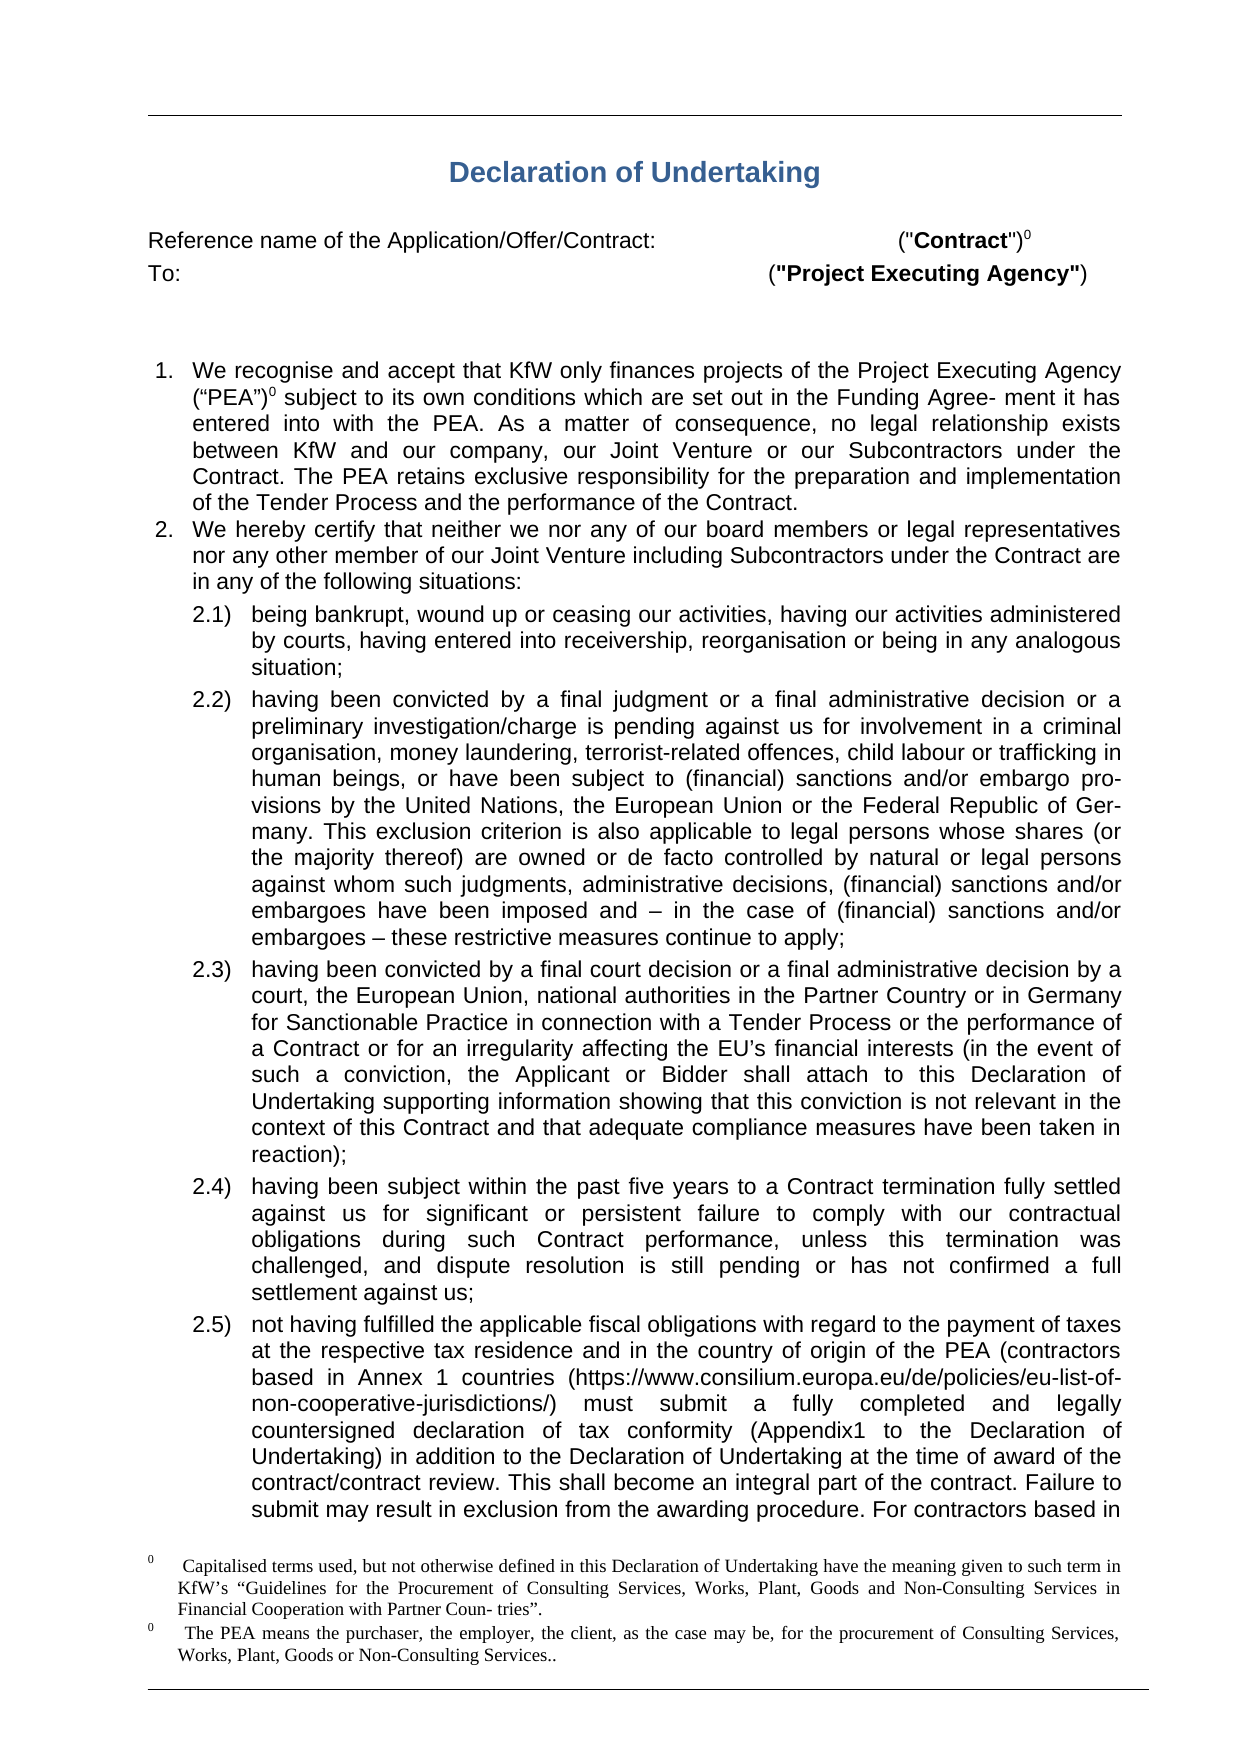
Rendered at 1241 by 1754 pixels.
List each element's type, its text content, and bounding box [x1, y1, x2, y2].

text 2.2) having been convicted by a final judgment or a final administrative decision or a preliminary investigation/charge is pending against us for involvement in a criminal organisation, money laundering, terrorist-related offences, child labour or trafficking in human beings, or have been subject to (financial) sanctions and/or embargo pro- visions by the United Nations, the European Union or the Federal Republic of Ger- many. This exclusion criterion is also applicable to legal persons whose shares (or the majority thereof) are owned or de facto controlled by natural or legal persons against whom such judgments, administrative decisions, (financial) sanctions and/or embargoes have been imposed and – in the case of (financial) sanctions and/or embargoes – these restrictive measures continue to apply; [192, 686, 1122, 950]
text 2.3) having been convicted by a final court decision or a final administrative decision by a court, the European Union, national authorities in the Partner Country or in Germany for Sanctionable Practice in connection with a Tender Process or the performance of a Contract or for an irregularity affecting the EU’s financial interests (in the event of such a conviction, the Applicant or Bidder shall attach to this Declaration of Undertaking supporting information showing that this conviction is not relevant in the context of this Contract and that adequate compliance measures have been taken in reaction); [192, 956, 1122, 1167]
text 2.4) having been subject within the past five years to a Contract termination fully settled against us for significant or persistent failure to comply with our contractual obligations during such Contract performance, unless this termination was challenged, and dispute resolution is still pending or has not confirmed a full settlement against us; [192, 1173, 1122, 1305]
list We hereby certify that neither we nor any of our board members or legal representatives nor any other member of our Joint Venture including Subcontractors under the Contract are in any of the following situations: [154, 516, 1122, 595]
text To: ("Project Executing Agency") [148, 260, 1122, 286]
text 2.1) being bankrupt, wound up or ceasing our activities, having our activities administered by courts, having entered into receivership, reorganisation or being in any analogous situation; [192, 601, 1122, 680]
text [192, 1311, 1122, 1522]
text Reference name of the Application/Offer/Contract: ("Contract") [148, 227, 1122, 253]
list We recognise and accept that KfW only finances projects of the Project Executing Agency (“PEA”) subject to its own conditions which are set out in the Funding Agree- ment it has entered into with the PEA. As a matter of consequence, no legal relationship exists between KfW and our company, our Joint Venture or our Subcontractors under the Contract. The PEA retains exclusive responsibility for the preparation and implementation of the Tender Process and the performance of the Contract. [154, 357, 1122, 516]
text Declaration of Undertaking [148, 155, 1122, 188]
